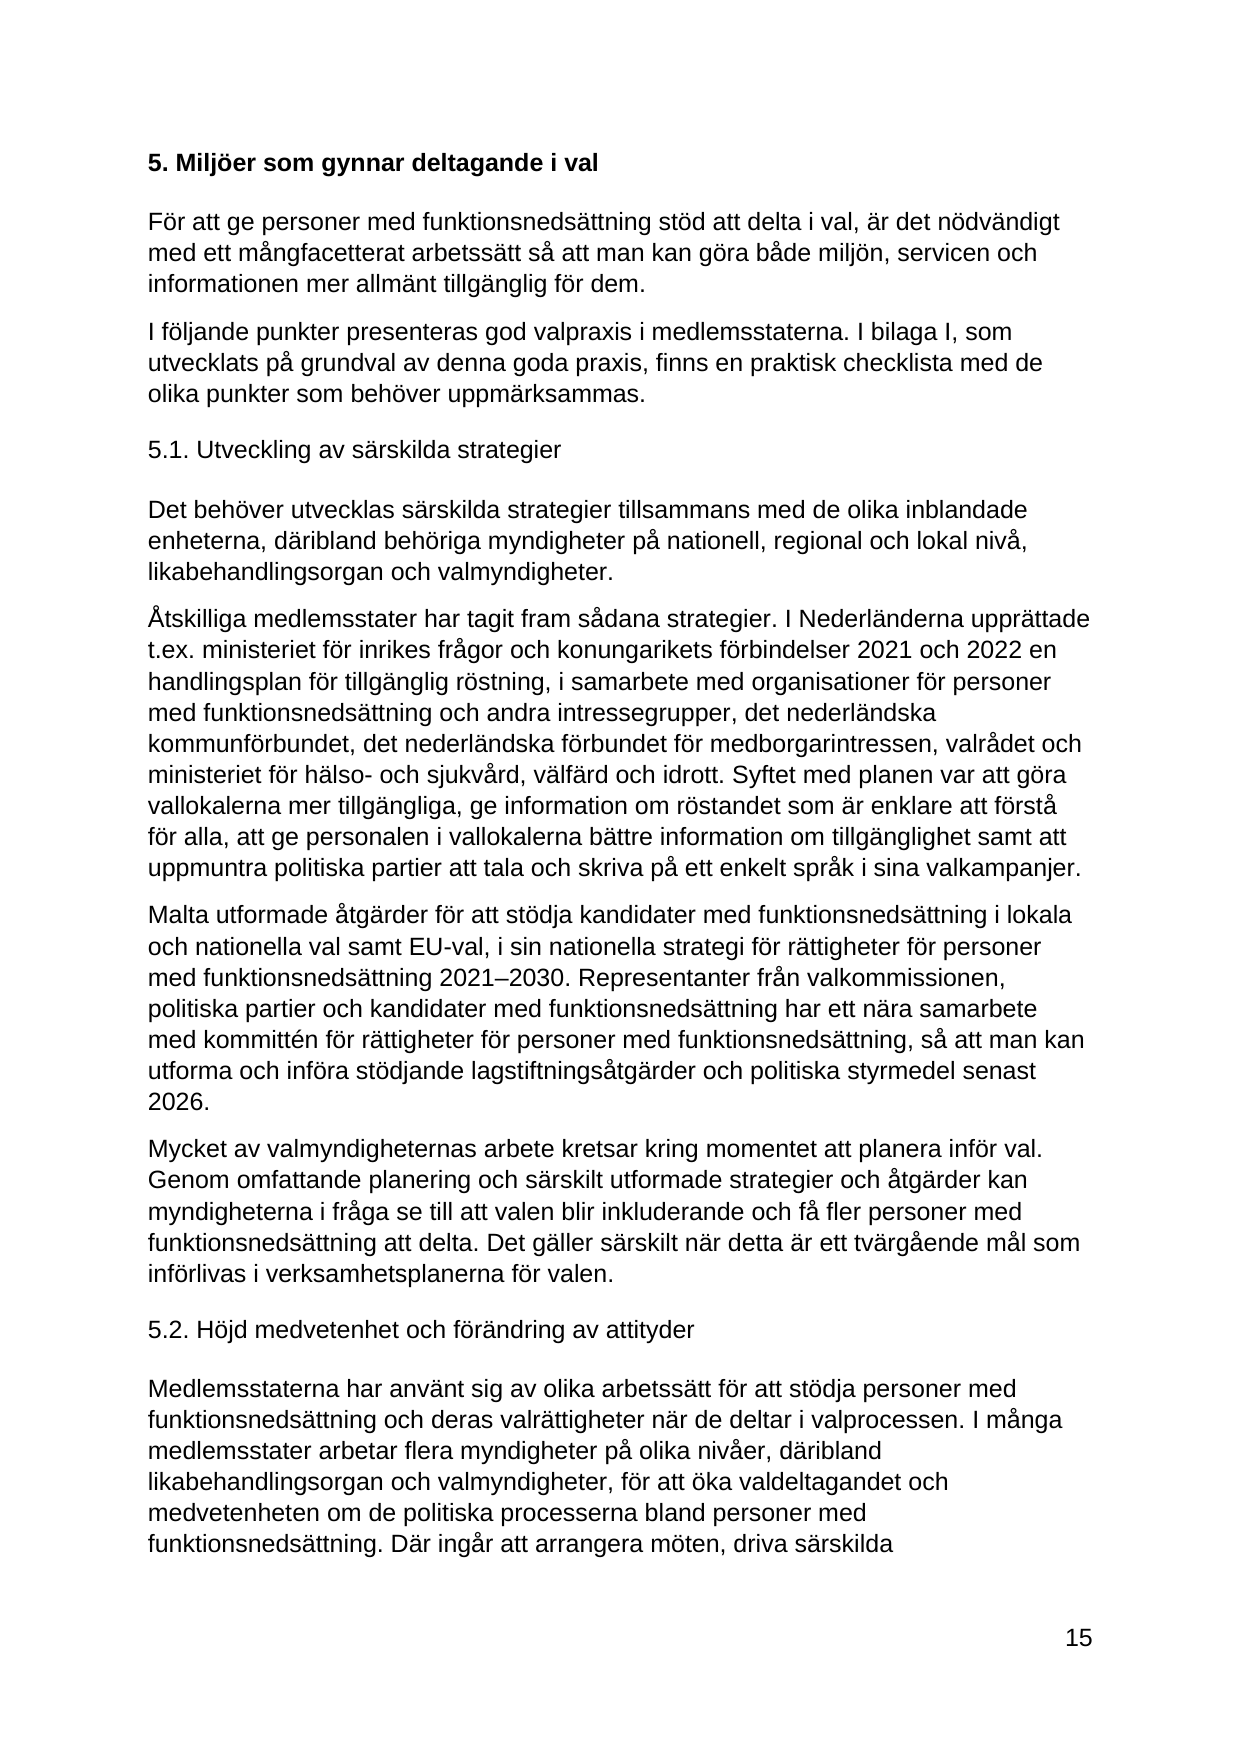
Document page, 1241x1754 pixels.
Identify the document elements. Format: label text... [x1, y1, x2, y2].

text Det behöver utvecklas särskilda strategier tillsammans med de olika inblandade enheterna, däribland behöriga myndigheter på nationell, regional och lokal nivå, likabehandlingsorgan och valmyndigheter. [148, 494, 1092, 585]
subtitle 5. Miljöer som gynnar deltagande i val [148, 148, 1092, 176]
text I följande punkter presenteras god valpraxis i medlemsstaterna. I bilaga I, som utvecklats på grundval av denna goda praxis, finns en praktisk checklista med de olika punkter som behöver uppmärksammas. [148, 317, 1092, 408]
text Malta utformade åtgärder för att stödja kandidater med funktionsnedsättning i lokala och nationella val samt EU-val, i sin nationella strategi för rättigheter för personer med funktionsnedsättning 2021–2030. Representanter från valkommissionen, politiska partier och kandidater med funktionsnedsättning har ett nära samarbete med kommittén för rättigheter för personer med funktionsnedsättning, så att man kan utforma och införa stödjande lagstiftningsåtgärder och politiska styrmedel senast 2026. [148, 900, 1092, 1115]
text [148, 1374, 1092, 1558]
text För att ge personer med funktionsnedsättning stöd att delta i val, är det nödvändigt med ett mångfacetterat arbetssätt så att man kan göra både miljön, servicen och informationen mer allmänt tillgänglig för dem. [148, 207, 1092, 298]
text Mycket av valmyndigheternas arbete kretsar kring momentet att planera inför val. Genom omfattande planering och särskilt utformade strategier och åtgärder kan myndigheterna i fråga se till att valen blir inkluderande och få fler personer med funktionsnedsättning att delta. Det gäller särskilt när detta är ett tvärgående mål som införlivas i verksamhetsplanerna för valen. [148, 1134, 1092, 1287]
subtitle 5.2. Höjd medvetenhet och förändring av attityder [148, 1314, 1092, 1343]
text Åtskilliga medlemsstater har tagit fram sådana strategier. I Nederländerna upprättade t.ex. ministeriet för inrikes frågor och konungarikets förbindelser 2021 och 2022 en handlingsplan för tillgänglig röstning, i samarbete med organisationer för personer med funktionsnedsättning och andra intressegrupper, det nederländska kommunförbundet, det nederländska förbundet för medborgarintressen, valrådet och ministeriet för hälso- och sjukvård, välfärd och idrott. Syftet med planen var att göra vallokalerna mer tillgängliga, ge information om röstandet som är enklare att förstå för alla, att ge personalen i vallokalerna bättre information om tillgänglighet samt att uppmuntra politiska partier att tala och skriva på ett enkelt språk i sina valkampanjer. [148, 604, 1092, 881]
subtitle 5.1. Utveckling av särskilda strategier [148, 435, 1092, 464]
